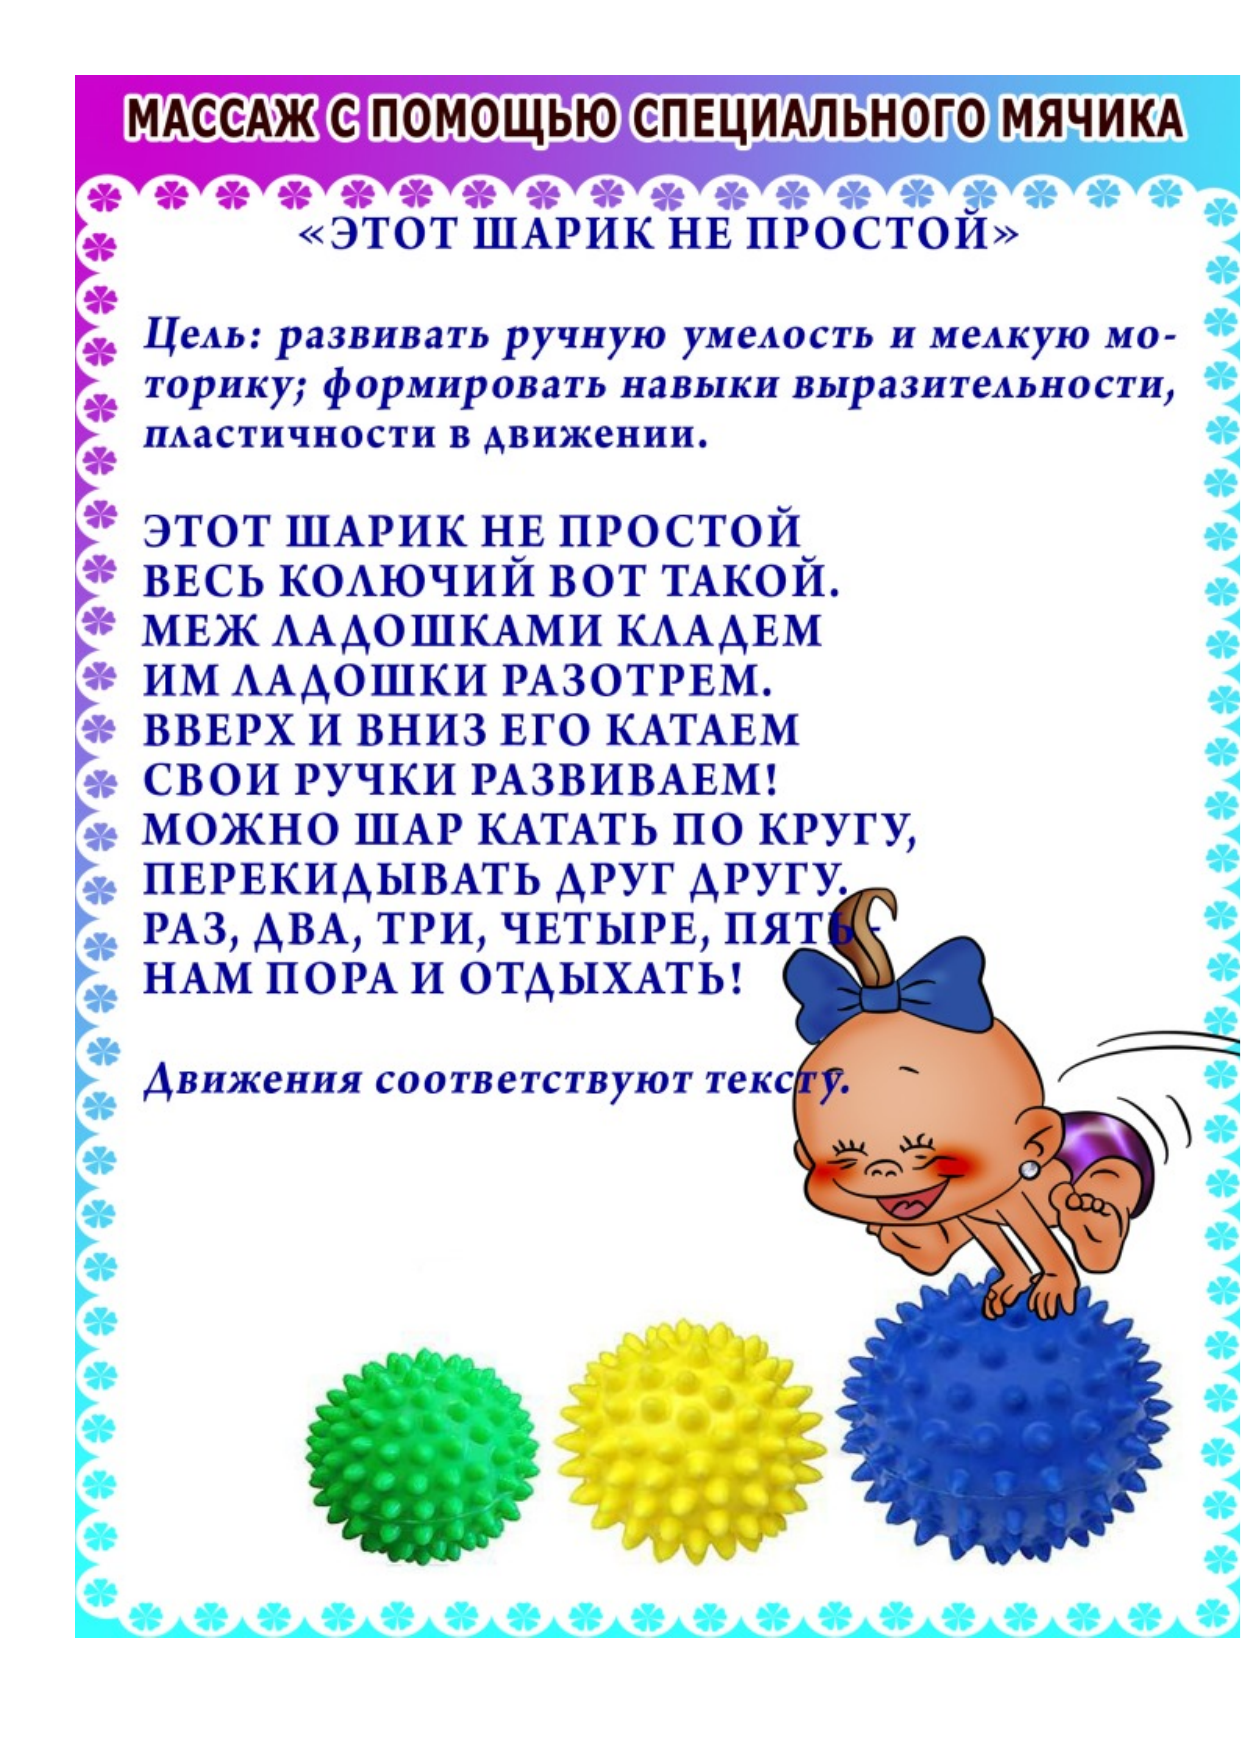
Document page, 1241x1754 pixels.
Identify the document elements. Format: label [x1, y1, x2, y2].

picture [75, 75, 1241, 1638]
